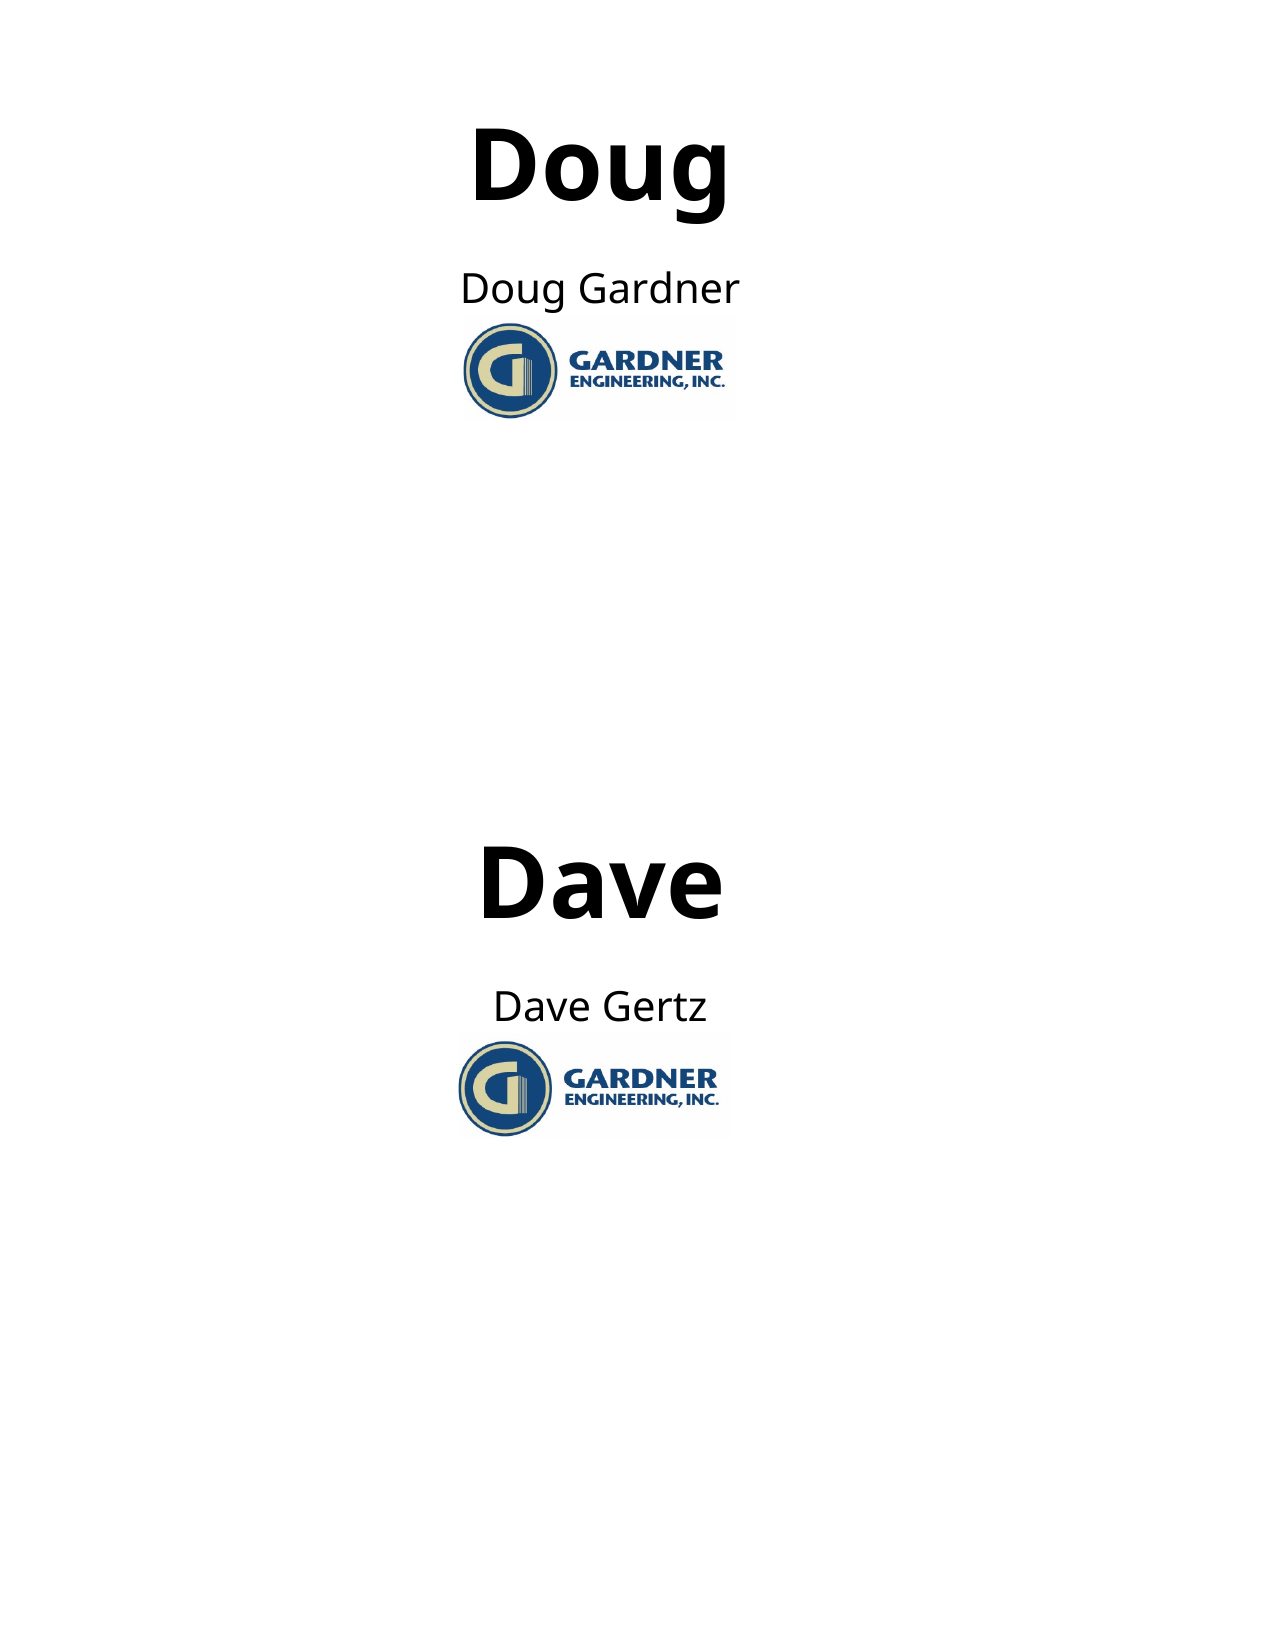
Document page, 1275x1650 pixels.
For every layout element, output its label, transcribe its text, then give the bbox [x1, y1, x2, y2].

text Doug [375, 94, 825, 230]
text Doug Gardner [375, 259, 825, 315]
text Dave Gertz [375, 977, 825, 1033]
picture [463, 315, 737, 420]
picture [458, 1033, 731, 1138]
text Dave [375, 812, 825, 948]
